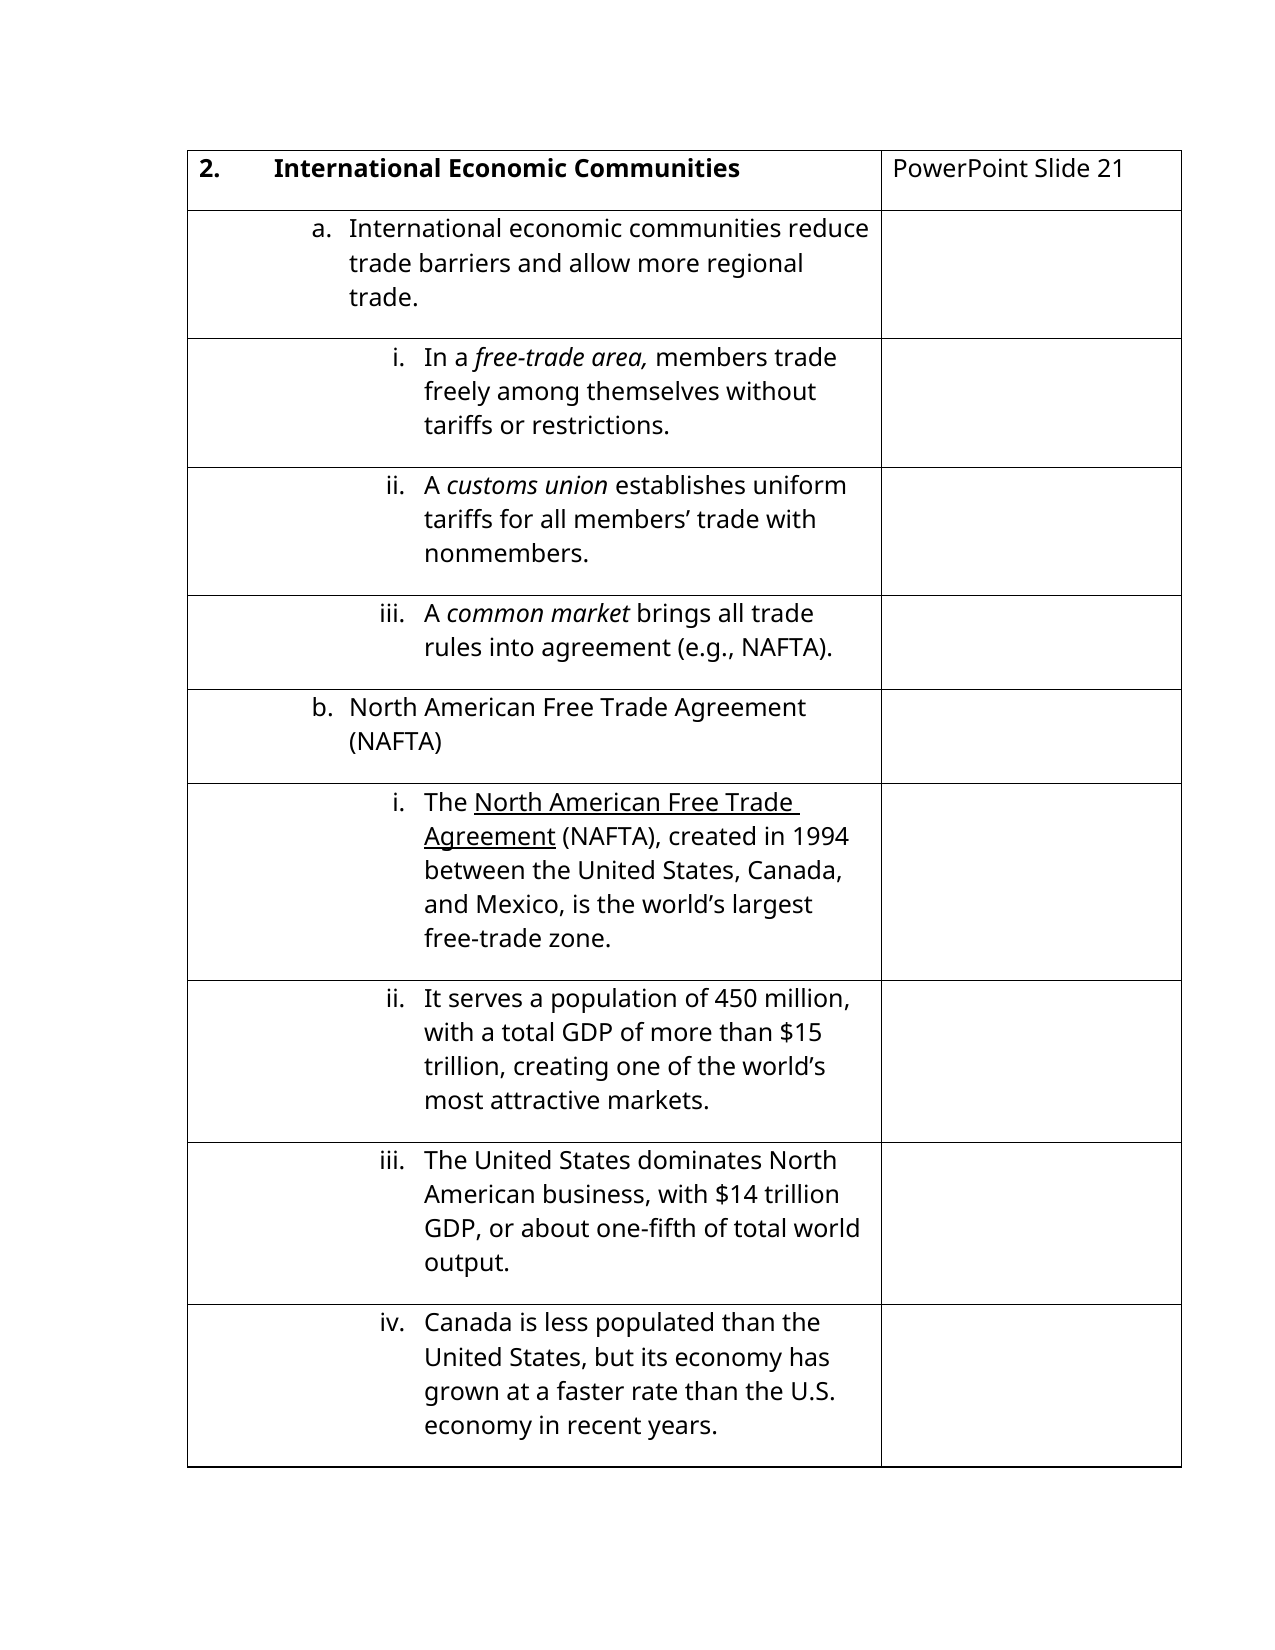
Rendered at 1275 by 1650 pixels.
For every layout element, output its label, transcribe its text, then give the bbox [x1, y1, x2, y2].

table_cell [882, 784, 1181, 979]
table_header International Economic Communities [188, 151, 881, 210]
table_cell In a free-trade area, members trade freely among themselves without tariffs or restrictions. [188, 339, 881, 467]
table_cell North American Free Trade Agreement (NAFTA) [188, 690, 881, 783]
table_cell [882, 1305, 1181, 1466]
table_cell International economic communities reduce trade barriers and allow more regional trade. [188, 211, 881, 338]
table_cell [882, 596, 1181, 689]
table_cell [882, 339, 1181, 467]
table_cell Canada is less populated than the United States, but its economy has grown at a faster rate than the U.S. economy in recent years. [188, 1305, 881, 1466]
table_cell [882, 468, 1181, 595]
table_cell A common market brings all trade rules into agreement (e.g., NAFTA). [188, 596, 881, 689]
table_cell [882, 1143, 1181, 1304]
table_cell The United States dominates North American business, with $14 trillion GDP, or about one-fifth of total world output. [188, 1143, 881, 1304]
table_cell [882, 981, 1181, 1142]
table_cell [882, 211, 1181, 338]
table_cell It serves a population of 450 million, with a total GDP of more than $15 trillion, creating one of the world’s most attractive markets. [188, 981, 881, 1142]
table_cell [882, 690, 1181, 783]
table_cell The North American Free Trade Agreement (NAFTA), created in 1994 between the United States, Canada, and Mexico, is the world’s largest free-trade zone. [188, 784, 881, 979]
table_cell A customs union establishes uniform tariffs for all members’ trade with nonmembers. [188, 468, 881, 595]
table_header PowerPoint Slide 21 [882, 151, 1181, 210]
